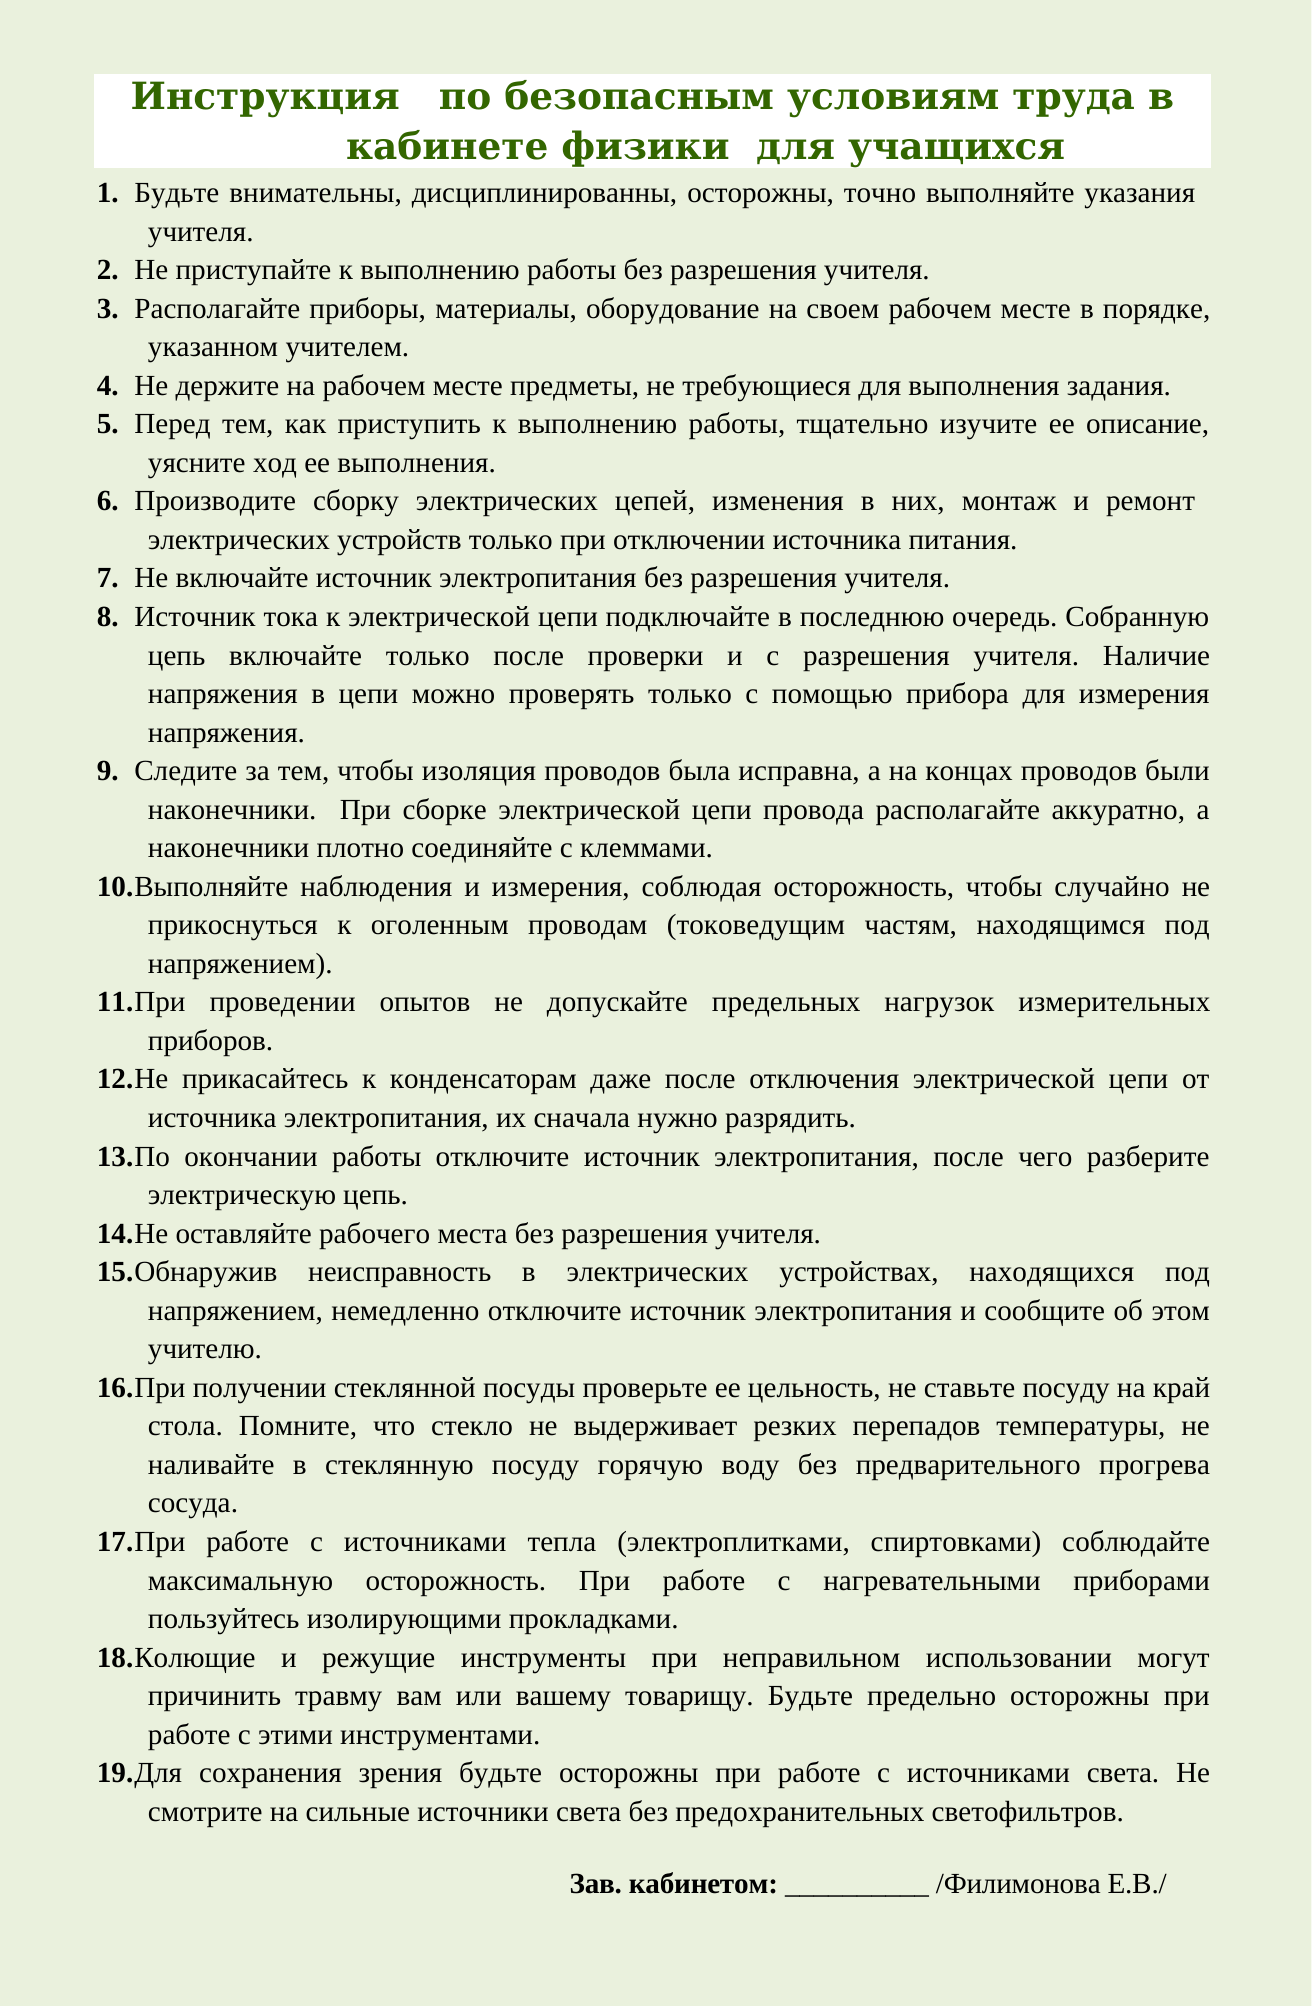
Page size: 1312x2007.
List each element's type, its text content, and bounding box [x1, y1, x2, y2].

list Колющие и режущие инструменты при неправильном использовании могут причинить травму вам или вашему товарищу. Будьте предельно осторожны при работе с этими инструментами. [97, 1640, 1211, 1750]
list При работе с источниками тепла (электроплитками, спиртовками) соблюдайте максимальную осторожность. При работе с нагревательными приборами пользуйтесь изолирующими прокладками. [97, 1524, 1211, 1635]
list Не оставляйте рабочего места без разрешения учителя. [97, 1216, 1211, 1249]
list Для сохранения зрения будьте осторожны при работе с источниками света. Не смотрите на сильные источники света без предохранительных светофильтров. [97, 1755, 1211, 1827]
list Располагайте приборы, материалы, оборудование на своем рабочем месте в порядке, указанном учителем. [97, 291, 1211, 363]
list Обнаружив неисправность в электрических устройствах, находящихся под напряжением, немедленно отключите источник электропитания и сообщите об этом учителю. [97, 1254, 1211, 1365]
list Следите за тем, чтобы изоляция проводов была исправна, а на концах проводов были наконечники. При сборке электрической цепи провода располагайте аккуратно, а наконечники плотно соединяйте с клеммами. [97, 753, 1211, 864]
text Инструкция по безопасным условиям труда в кабинете физики для учащихся [94, 74, 1211, 168]
list Не держите на рабочем месте предметы, не требующиеся для выполнения задания. [97, 368, 1211, 401]
list По окончании работы отключите источник электропитания, после чего разберите электрическую цепь. [97, 1139, 1211, 1211]
list Выполняйте наблюдения и измерения, соблюдая осторожность, чтобы случайно не прикоснуться к оголенным проводам (токоведущим частям, находящимся под напряжением). [97, 869, 1211, 979]
list Перед тем, как приступить к выполнению работы, тщательно изучите ее описание, уясните ход ее выполнения. [97, 406, 1211, 478]
list Не включайте источник электропитания без разрешения учителя. [97, 561, 1211, 594]
list Источник тока к электрической цепи подключайте в последнюю очередь. Собранную цепь включайте только после проверки и с разрешения учителя. Наличие напряжения в цепи можно проверять только с помощью прибора для измерения напряжения. [97, 599, 1211, 748]
list Не прикасайтесь к конденсаторам даже после отключения электрической цепи от источника электропитания, их сначала нужно разрядить. [97, 1062, 1211, 1134]
list Производите сборку электрических цепей, изменения в них, монтаж и ремонт электрических устройств только при отключении источника питания. [97, 483, 1196, 556]
list Не приступайте к выполнению работы без разрешения учителя. [97, 252, 1211, 286]
list Будьте внимательны, дисциплинированны, осторожны, точно выполняйте указания учителя. [97, 175, 1196, 247]
text Зав. кабинетом: __________ /Филимонова Е.В./ [59, 1866, 1211, 1899]
list При проведении опытов не допускайте предельных нагрузок измерительных приборов. [97, 984, 1211, 1057]
list При получении стеклянной посуды проверьте ее цельность, не ставьте посуду на край стола. Помните, что стекло не выдерживает резких перепадов температуры, не наливайте в стеклянную посуду горячую воду без предварительного прогрева сосуда. [97, 1370, 1211, 1519]
